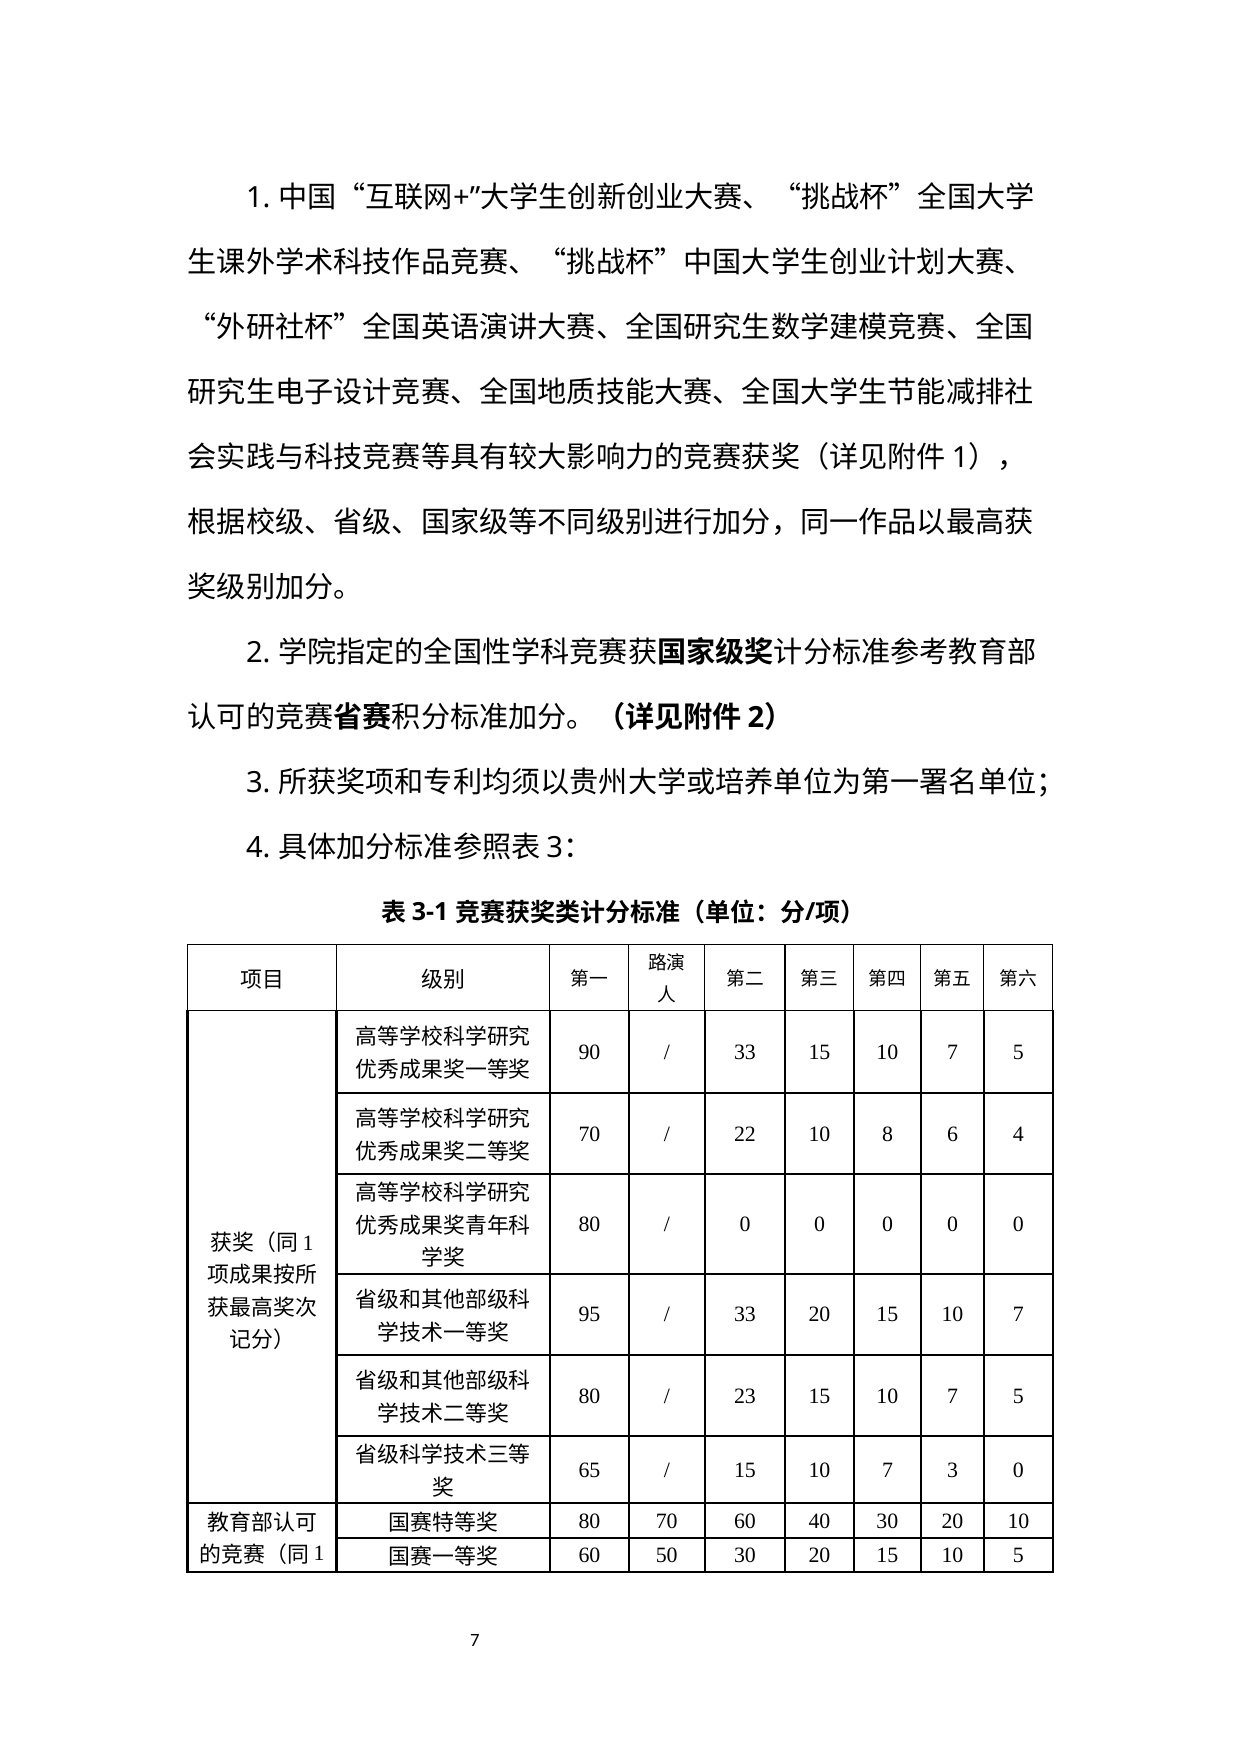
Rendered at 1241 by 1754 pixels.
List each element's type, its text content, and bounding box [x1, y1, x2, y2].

table_cell 7 [922, 1011, 983, 1092]
table_cell / [630, 1275, 704, 1354]
table_cell 获奖（同1项成果按所获最高奖次记分） [189, 1011, 335, 1502]
text 1. 中国“互联网+”大学生创新创业大赛、“挑战杯”全国大学生课外学术科技作品竞赛、“挑战杯”中国大学生创业计划大赛、“外研社杯”全国英语演讲大赛、全国研究生数学建模竞赛、全国研究生电子设计竞赛、全国地质技能大赛、全国大学生节能减排社会实践与科技竞赛等具有较大影响力的竞赛获奖（详见附件1），根据校级、省级、国家级等不同级别进行加分，同一作品以最高获奖级别加分。 [187, 162, 1053, 617]
table_header 表3-1 竞赛获奖类计分标准（单位：分/项） [188, 877, 1053, 944]
table_cell 20 [922, 1504, 983, 1537]
table_cell 8 [855, 1094, 920, 1173]
table_cell 高等学校科学研究优秀成果奖二等奖 [338, 1094, 549, 1173]
table_cell 70 [630, 1504, 704, 1537]
table_cell 33 [706, 1011, 784, 1092]
table_cell 15 [706, 1437, 784, 1502]
table_cell 3 [922, 1437, 983, 1502]
table_cell 80 [551, 1356, 628, 1435]
table_cell 60 [706, 1504, 784, 1537]
table_cell 10 [922, 1275, 983, 1354]
table_cell 70 [551, 1094, 628, 1173]
table_cell 0 [985, 1175, 1052, 1272]
table_cell 国赛特等奖 [338, 1504, 549, 1537]
table_cell 第四 [854, 945, 920, 1010]
text 3. 所获奖项和专利均须以贵州大学或培养单位为第一署名单位； [187, 747, 1053, 812]
table_cell / [630, 1094, 704, 1173]
table_cell 项目 [188, 945, 336, 1010]
text 4. 具体加分标准参照表3： [187, 812, 1053, 877]
table_cell 第五 [921, 945, 983, 1010]
table_cell 15 [855, 1275, 920, 1354]
table_cell 6 [922, 1094, 983, 1173]
table_cell 4 [985, 1094, 1052, 1173]
table_cell 5 [985, 1356, 1052, 1435]
table_cell / [630, 1011, 704, 1092]
table_cell 15 [786, 1356, 853, 1435]
table_cell 15 [786, 1011, 853, 1092]
table_cell 10 [786, 1094, 853, 1173]
table_cell 40 [786, 1504, 853, 1537]
table_cell 省级和其他部级科学技术二等奖 [338, 1356, 549, 1435]
table_cell 20 [786, 1275, 853, 1354]
table_cell 高等学校科学研究优秀成果奖青年科学奖 [338, 1175, 549, 1272]
table_cell / [630, 1356, 704, 1435]
table_cell 5 [985, 1011, 1052, 1092]
table_cell 30 [706, 1539, 784, 1571]
table_cell 省级科学技术三等奖 [338, 1437, 549, 1502]
table_cell 第三 [786, 945, 853, 1010]
table_cell 0 [985, 1437, 1052, 1502]
table_cell 教育部认可的竞赛（同1项成果按所获最高奖次记分）和中国研究生创新实践系列大赛 [189, 1504, 335, 1571]
text 2. 学院指定的全国性学科竞赛获国家级奖计分标准参考教育部认可的竞赛省赛积分标准加分。（详见附件2） [187, 617, 1053, 747]
table_cell 级别 [337, 945, 549, 1010]
table_cell 第二 [705, 945, 784, 1010]
table_cell 第一 [550, 945, 628, 1010]
table_cell 0 [855, 1175, 920, 1272]
table_cell 90 [551, 1011, 628, 1092]
table_cell / [630, 1437, 704, 1502]
table_cell 第六 [984, 945, 1052, 1010]
table_cell 高等学校科学研究优秀成果奖一等奖 [338, 1011, 549, 1092]
table_cell 33 [706, 1275, 784, 1354]
table_cell 7 [855, 1437, 920, 1502]
table_cell 10 [855, 1011, 920, 1092]
table_cell 95 [551, 1275, 628, 1354]
table_cell 10 [922, 1539, 983, 1571]
table_cell 60 [551, 1539, 628, 1571]
table_cell 80 [551, 1175, 628, 1272]
table_cell 65 [551, 1437, 628, 1502]
table_cell 22 [706, 1094, 784, 1173]
table_cell 7 [922, 1356, 983, 1435]
table_cell 80 [551, 1504, 628, 1537]
table_cell 省级和其他部级科学技术一等奖 [338, 1275, 549, 1354]
table_cell 30 [855, 1504, 920, 1537]
table_cell 0 [706, 1175, 784, 1272]
table_cell 国赛一等奖 [338, 1539, 549, 1571]
table_cell 20 [786, 1539, 853, 1571]
table_cell 10 [855, 1356, 920, 1435]
table_cell 15 [855, 1539, 920, 1571]
table_cell 23 [706, 1356, 784, 1435]
table_cell / [630, 1175, 704, 1272]
table_cell 路演人 [629, 945, 704, 1010]
table_cell 7 [985, 1275, 1052, 1354]
table_cell 50 [630, 1539, 704, 1571]
table_cell 10 [786, 1437, 853, 1502]
table_cell 0 [786, 1175, 853, 1272]
table_cell 0 [922, 1175, 983, 1272]
table_cell 10 [985, 1504, 1052, 1537]
table_cell 5 [985, 1539, 1052, 1571]
